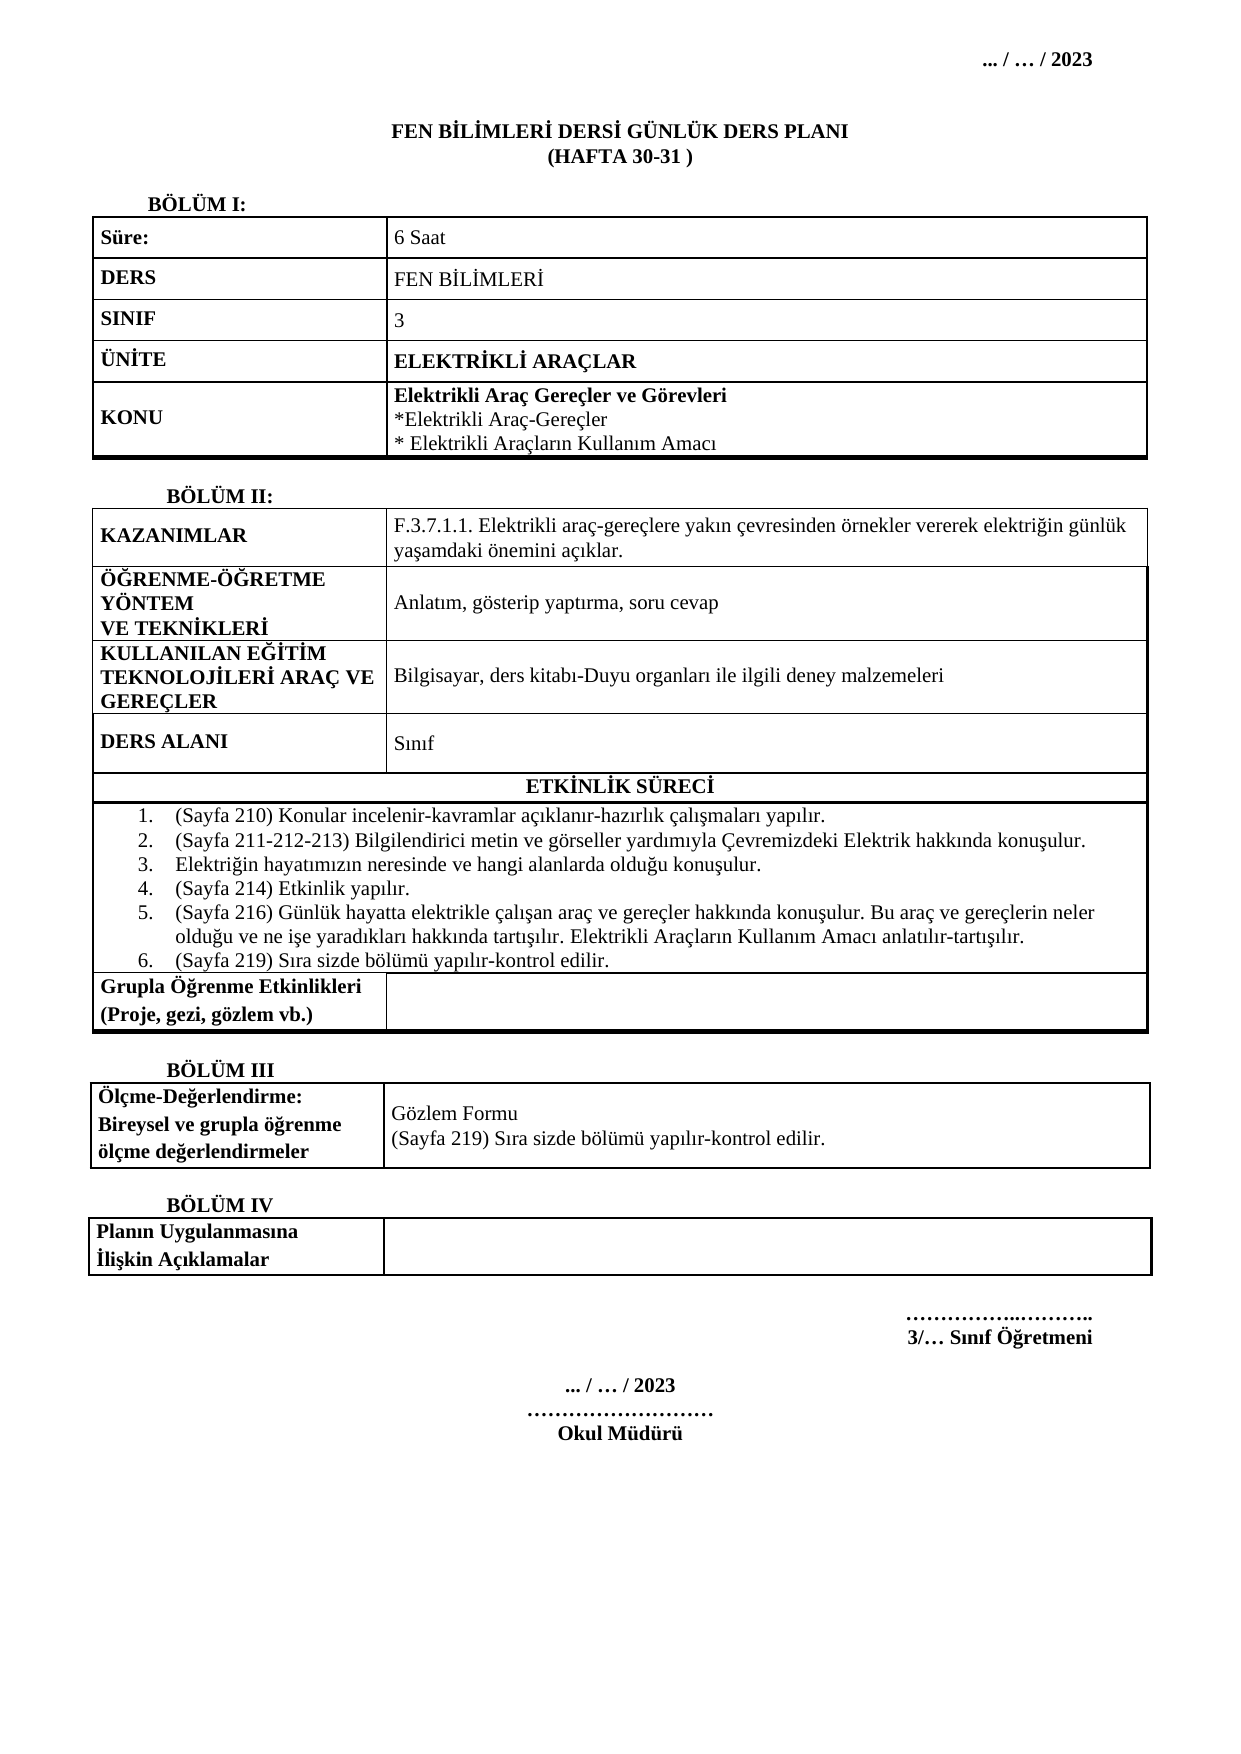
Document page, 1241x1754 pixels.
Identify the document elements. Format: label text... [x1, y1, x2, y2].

table_cell Anlatım, gösterip yaptırma, soru cevap [387, 567, 1146, 639]
table_header KAZANIMLAR [93, 509, 386, 566]
table_header F.3.7.1.1. Elektrikli araç-gereçlere yakın çevresinden örnekler vererek elektriğin günlük yaşamdaki önemini açıklar. [387, 509, 1147, 566]
subtitle BÖLÜM III [148, 1058, 1092, 1082]
subtitle BÖLÜM IV [148, 1193, 1092, 1217]
text ……………..……….. [148, 1301, 1092, 1324]
table_cell FEN BİLİMLERİ [388, 259, 1146, 298]
table_cell ELEKTRİKLİ ARAÇLAR [388, 341, 1146, 381]
text ……………………… [148, 1397, 1092, 1421]
table_cell SINIF [94, 300, 386, 340]
table_header Ölçme-Değerlendirme: Bireysel ve grupla öğrenme ölçme değerlendirmeler [92, 1084, 383, 1167]
table_cell KULLANILAN EĞİTİM TEKNOLOJİLERİ ARAÇ VE GEREÇLER [93, 641, 386, 713]
table_cell Bilgisayar, ders kitabı-Duyu organları ile ilgili deney malzemeleri [387, 641, 1146, 713]
table_cell DERS [94, 259, 386, 298]
table_cell [387, 974, 1146, 1029]
table_cell 3 [388, 300, 1146, 340]
table_cell Elektrikli Araç Gereçler ve Görevleri *Elektrikli Araç-Gereçler * Elektrikli Araçların Kullanım Amacı [388, 383, 1146, 455]
text BÖLÜM I: [148, 192, 1092, 216]
text FEN BİLİMLERİ DERSİ GÜNLÜK DERS PLANI [148, 119, 1092, 143]
text ... / … / 2023 [148, 1373, 1092, 1397]
table_cell ÜNİTE [94, 341, 386, 381]
table_cell DERS ALANI [94, 714, 386, 772]
table_cell Grupla Öğrenme Etkinlikleri (Proje, gezi, gözlem vb.) [94, 973, 386, 1029]
table_cell (Sayfa 210) Konular incelenir-kavramlar açıklanır-hazırlık çalışmaları yapılır. (Sayfa 211-212-213) Bilgilendirici metin ve görseller yardımıyla Çevremizdeki Elektrik hakkında konuşulur. Elektriğin hayatımızın neresinde ve hangi alanlarda olduğu konuşulur. (Sayfa 214) Etkinlik yapılır. (Sayfa 216) Günlük hayatta elektrikle çalışan araç ve gereçler hakkında konuşulur. Bu araç ve gereçlerin neler olduğu ve ne işe yaradıkları hakkında tartışılır. Elektrikli Araçların Kullanım Amacı anlatılır-tartışılır. (Sayfa 219) Sıra sizde bölümü yapılır-kontrol edilir. [94, 804, 1146, 972]
table_header Planın Uygulanmasına İlişkin Açıklamalar [90, 1219, 383, 1274]
text 3/… Sınıf Öğretmeni [148, 1324, 1092, 1349]
table_cell ETKİNLİK SÜRECİ [94, 774, 1146, 801]
text (HAFTA 30-31 ) [148, 143, 1092, 168]
table_header 6 Saat [388, 218, 1146, 257]
table_header Gözlem Formu (Sayfa 219) Sıra sizde bölümü yapılır-kontrol edilir. [385, 1084, 1149, 1167]
text ... / … / 2023 [148, 47, 1092, 71]
table_header [385, 1219, 1150, 1274]
table_cell ÖĞRENME-ÖĞRETME YÖNTEM VE TEKNİKLERİ [93, 567, 386, 639]
table_cell KONU [94, 383, 386, 455]
text BÖLÜM II: [148, 484, 1092, 508]
text Okul Müdürü [148, 1421, 1092, 1445]
table_cell Sınıf [387, 714, 1146, 772]
table_header Süre: [94, 218, 386, 257]
